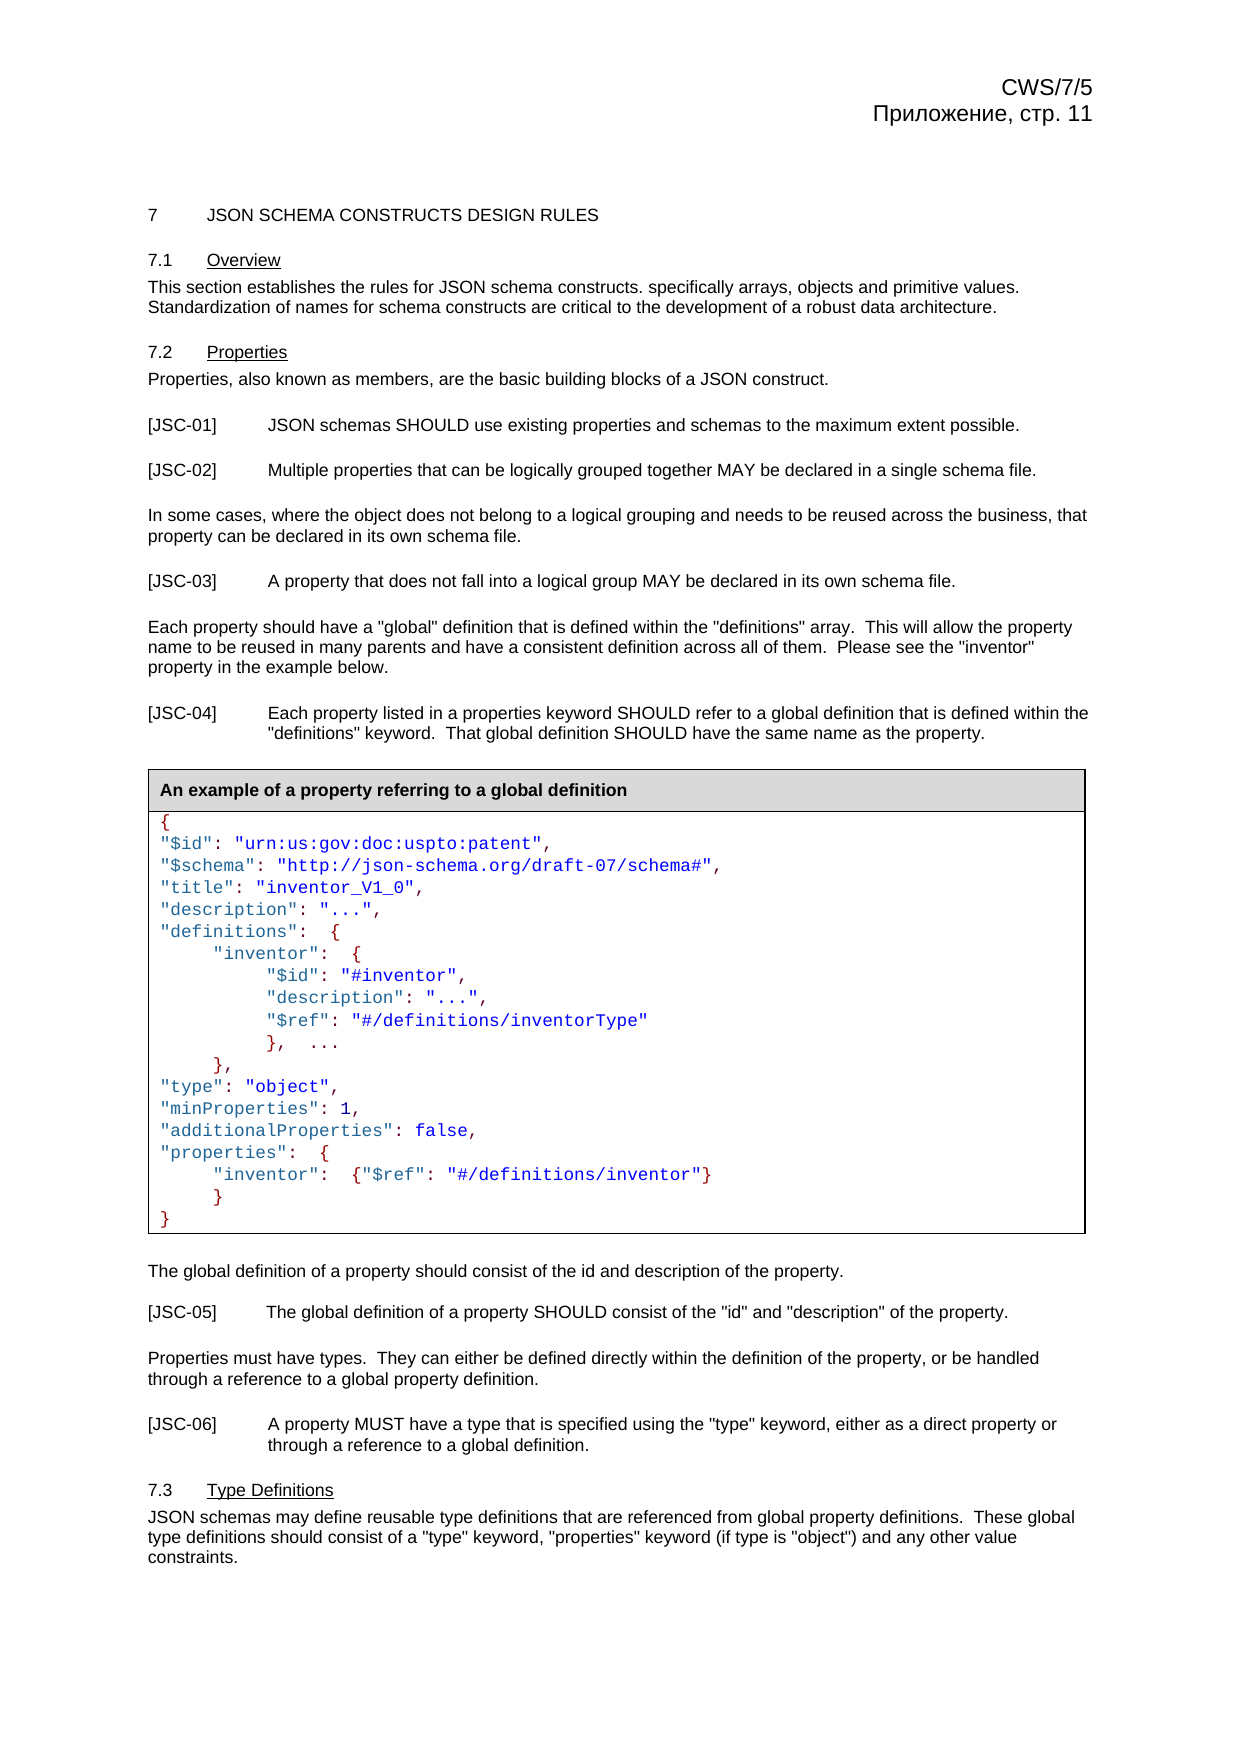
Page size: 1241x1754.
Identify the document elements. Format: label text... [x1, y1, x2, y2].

text JSON schemas may define reusable type definitions that are referenced from global property definitions. These global type definitions should consist of a "type" keyword, "properties" keyword (if type is "object") and any other value constraints. [148, 1506, 1093, 1568]
text Properties, also known as members, are the basic building blocks of a JSON construct. [148, 369, 1093, 389]
subtitle 7.2 Properties [148, 342, 1093, 363]
text This section establishes the rules for JSON schema constructs. specifically arrays, objects and primitive values. Standardization of names for schema constructs are critical to the development of a robust data architecture. [148, 276, 1093, 317]
subtitle 7.3 Type Definitions [148, 1480, 1093, 1500]
text In some cases, where the object does not belong to a logical grouping and needs to be reused across the business, that property can be declared in its own schema file. [148, 505, 1093, 546]
text [JSC-05] The global definition of a property SHOULD consist of the "id" and "description" of the property. [148, 1301, 1093, 1348]
text Properties must have types. They can either be defined directly within the definition of the property, or be handled through a reference to a global property definition. [148, 1348, 1093, 1389]
subtitle JSON SCHEMA CONSTRUCTS DESIGN RULES [148, 204, 1093, 225]
text [JSC-04] Each property listed in a properties keyword SHOULD refer to a global definition that is defined within the "definitions" keyword. That global definition SHOULD have the same name as the property. [148, 703, 1093, 743]
table_header An example of a property referring to a global definition [149, 770, 1084, 811]
text [JSC-06] A property MUST have a type that is specified using the "type" keyword, either as a direct property or through a reference to a global definition. [148, 1414, 1093, 1455]
text [JSC-01] JSON schemas SHOULD use existing properties and schemas to the maximum extent possible. [148, 414, 1093, 435]
text [JSC-02] Multiple properties that can be logically grouped together MAY be declared in a single schema file. [148, 460, 1093, 480]
table_cell { "$id": "urn:us:gov:doc:uspto:patent", "$schema": "http://json-schema.org/draft-07/schema#", "title": "inventor_V1_0", "description": "...", "definitions": { "inventor": { "$id": "#inventor", "description": "...", "$ref": "#/definitions/inventorType" }, ... }, "type": "object", "minProperties": 1, "additionalProperties": false, "properties": { "inventor": {"$ref": "#/definitions/inventor"} } } [149, 812, 1084, 1233]
subtitle 7.1 Overview [148, 250, 1093, 270]
text Each property should have a "global" definition that is defined within the "definitions" array. This will allow the property name to be reused in many parents and have a consistent definition across all of them. Please see the "inventor" property in the example below. [148, 616, 1093, 678]
text [JSC-03] A property that does not fall into a logical group MAY be declared in its own schema file. [148, 571, 1093, 591]
text The global definition of a property should consist of the id and description of the property. [148, 1261, 1093, 1281]
